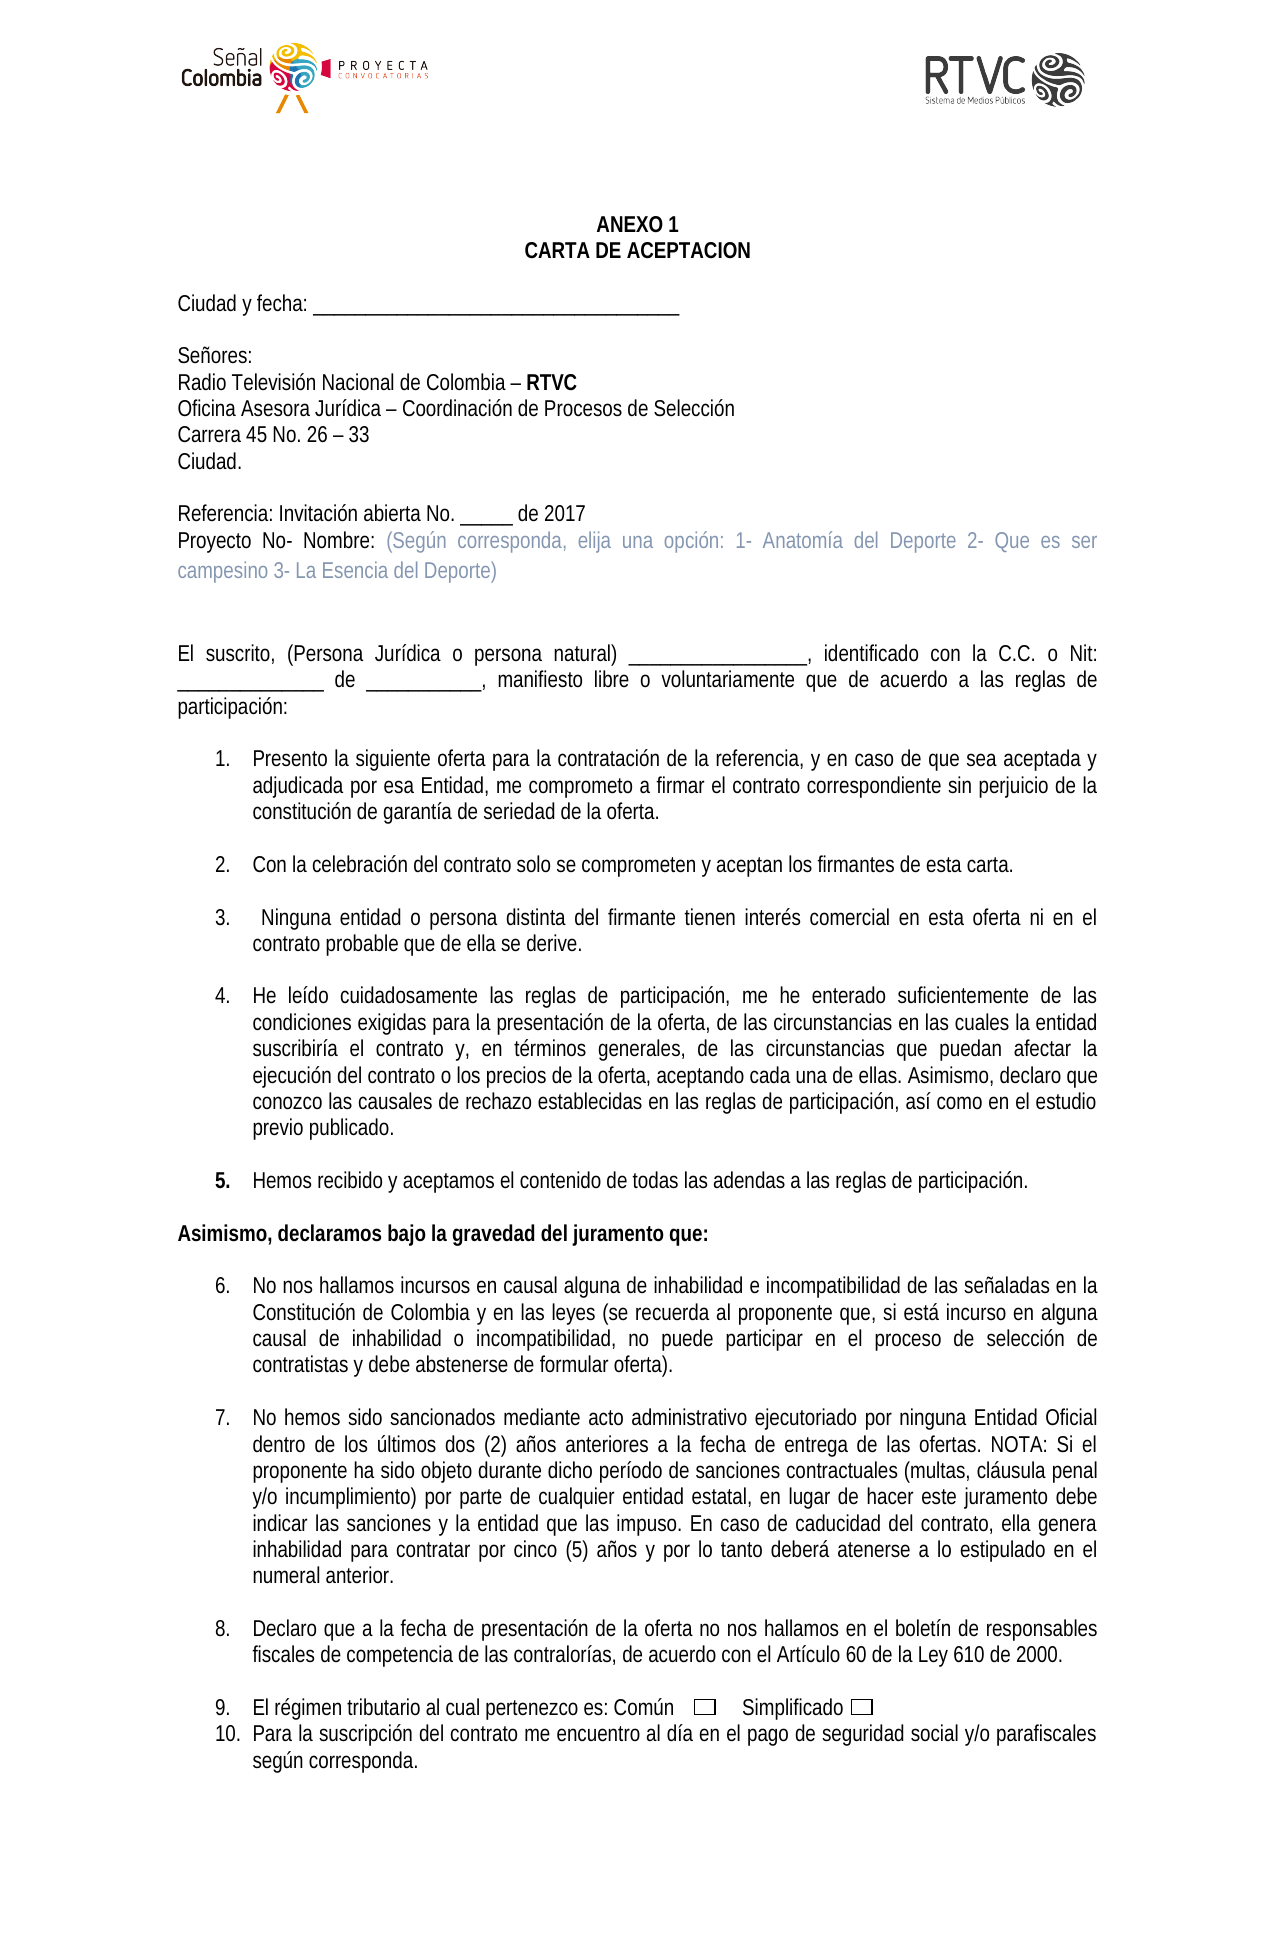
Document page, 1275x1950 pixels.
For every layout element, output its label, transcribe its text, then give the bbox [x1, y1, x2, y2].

text Carrera 45 No. 26 – 33 [177, 421, 1098, 448]
text Asimismo, declaramos bajo la gravedad del juramento que: [177, 1220, 1098, 1246]
list Hemos recibido y aceptamos el contenido de todas las adendas a las reglas de participación. [215, 1167, 1098, 1193]
text Oficina Asesora Jurídica – Coordinación de Procesos de Selección [177, 395, 1098, 421]
text Ciudad. [177, 448, 1098, 474]
list No nos hallamos incursos en causal alguna de inhabilidad e incompatibilidad de las señaladas en la Constitución de Colombia y en las leyes (se recuerda al proponente que, si está incurso en alguna causal de inhabilidad o incompatibilidad, no puede participar en el proceso de selección de contratistas y debe abstenerse de formular oferta). [215, 1272, 1098, 1378]
list Con la celebración del contrato solo se comprometen y aceptan los firmantes de esta carta. [215, 851, 1098, 877]
text CARTA DE ACEPTACION [177, 237, 1098, 263]
list El régimen tributario al cual pertenezco es: Común Simplificado [215, 1694, 1098, 1720]
list He leído cuidadosamente las reglas de participación, me he enterado suficientemente de las condiciones exigidas para la presentación de la oferta, de las circunstancias en las cuales la entidad suscribiría el contrato y, en términos generales, de las circunstancias que puedan afectar la ejecución del contrato o los precios de la oferta, aceptando cada una de ellas. Asimismo, declaro que conozco las causales de rechazo establecidas en las reglas de participación, así como en el estudio previo publicado. [215, 982, 1098, 1141]
text Ciudad y fecha: ___________________________________ [177, 289, 1098, 316]
list Declaro que a la fecha de presentación de la oferta no nos hallamos en el boletín de responsables fiscales de competencia de las contralorías, de acuerdo con el Artículo 60 de la Ley 610 de 2000. [215, 1615, 1098, 1668]
text ANEXO 1 [177, 211, 1098, 237]
text Radio Televisión Nacional de Colombia – RTVC [177, 369, 1098, 395]
list Para la suscripción del contrato me encuentro al día en el pago de seguridad social y/o parafiscales según corresponda. [215, 1720, 1098, 1773]
text El suscrito, (Persona Jurídica o persona natural) _________________, identificado con la C.C. o Nit: ______________ de ___________, manifiesto libre o voluntariamente que de acuerdo a las reglas de participación: [177, 640, 1098, 719]
picture [158, 27, 450, 130]
list No hemos sido sancionados mediante acto administrativo ejecutoriado por ninguna Entidad Oficial dentro de los últimos dos (2) años anteriores a la fecha de entrega de las ofertas. NOTA: Si el proponente ha sido objeto durante dicho período de sanciones contractuales (multas, cláusula penal y/o incumplimiento) por parte de cualquier entidad estatal, en lugar de hacer este juramento debe indicar las sanciones y la entidad que las impuso. En caso de caducidad del contrato, ella genera inhabilidad para contratar por cinco (5) años y por lo tanto deberá atenerse a lo estipulado en el numeral anterior. [215, 1404, 1098, 1589]
text Proyecto No- Nombre: (Según corresponda, elija una opción: 1- Anatomía del Deporte 2- Que es ser campesino 3- La Esencia del Deporte) [177, 527, 1098, 583]
list Presento la siguiente oferta para la contratación de la referencia, y en caso de que sea aceptada y adjudicada por esa Entidad, me comprometo a firmar el contrato correspondiente sin perjuicio de la constitución de garantía de seriedad de la oferta. [215, 745, 1098, 824]
list Ninguna entidad o persona distinta del firmante tienen interés comercial en esta oferta ni en el contrato probable que de ella se derive. [215, 903, 1098, 956]
picture [892, 36, 1117, 121]
text Señores: [177, 342, 1098, 369]
text Referencia: Invitación abierta No. _____ de 2017 [177, 500, 1098, 527]
